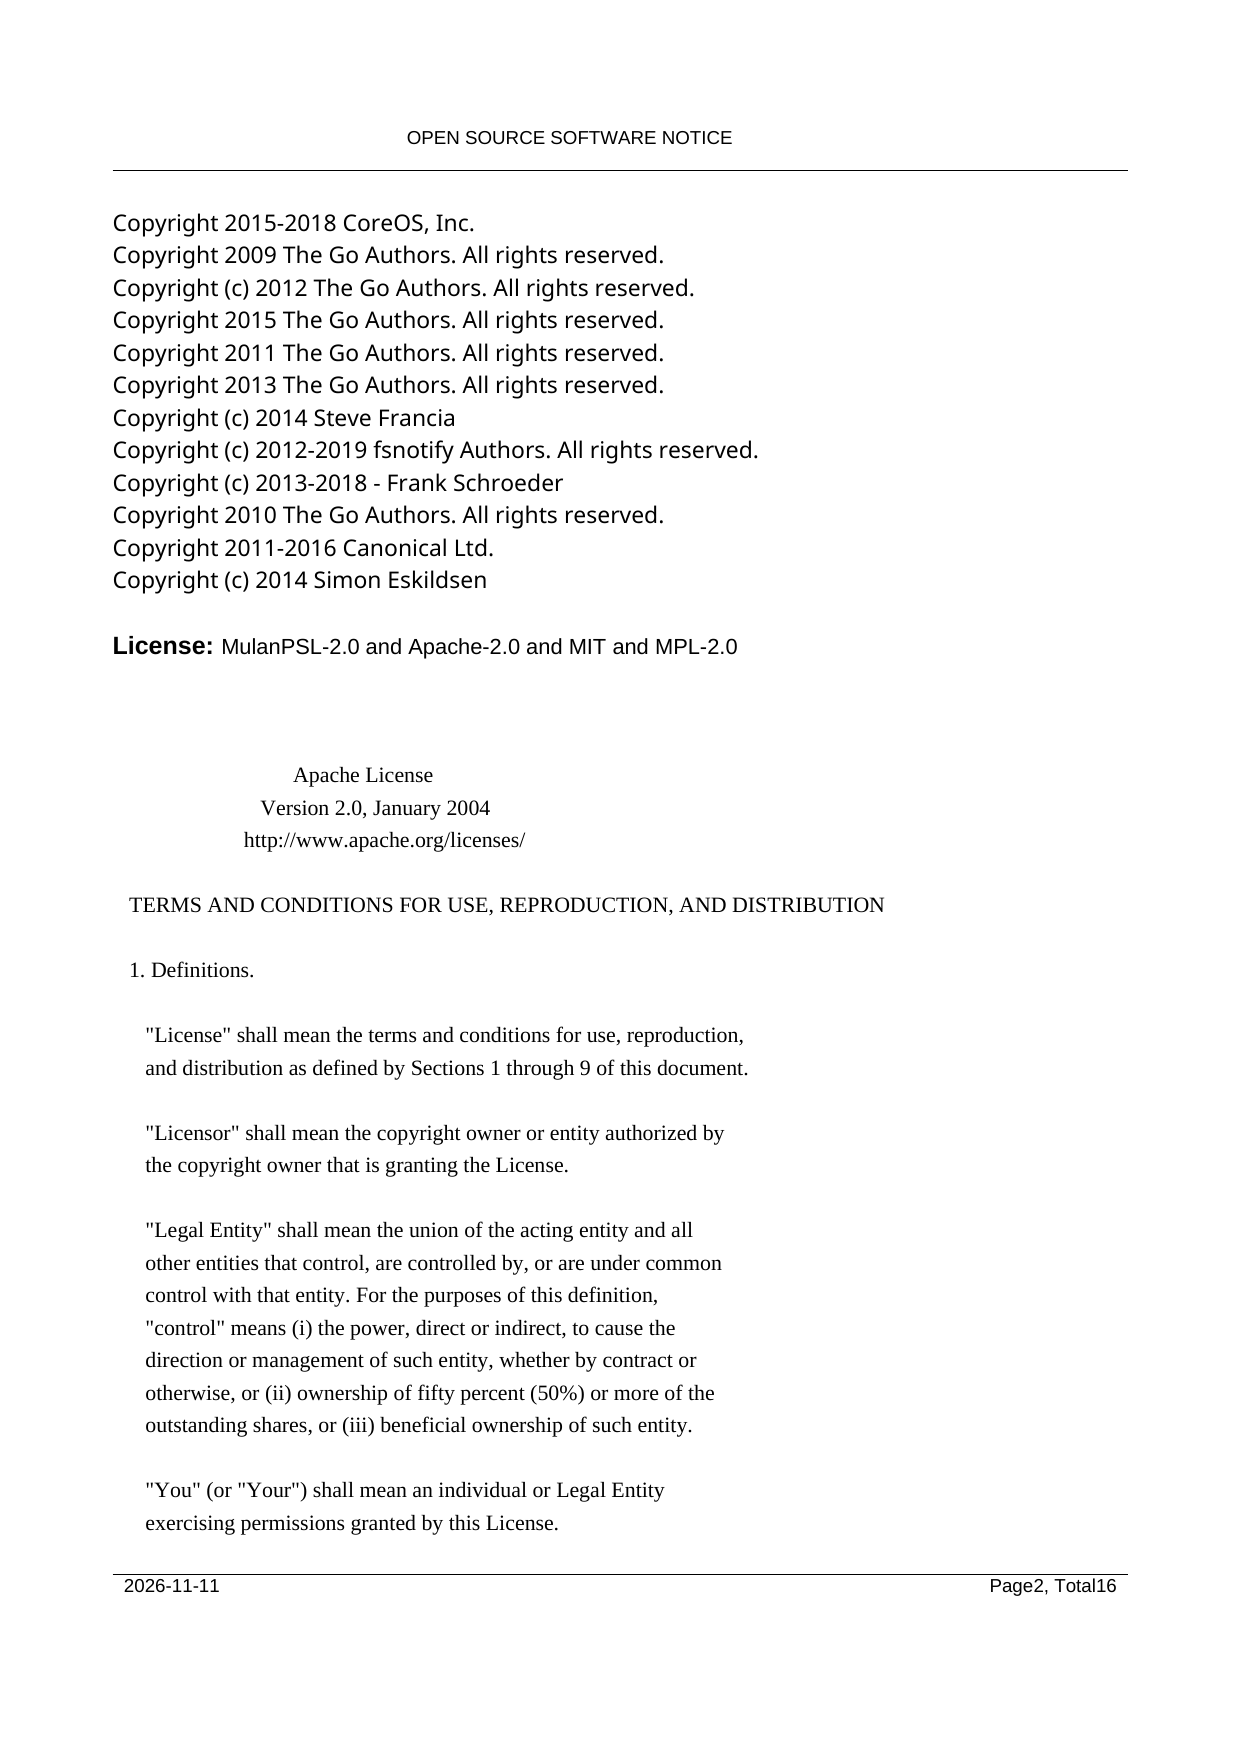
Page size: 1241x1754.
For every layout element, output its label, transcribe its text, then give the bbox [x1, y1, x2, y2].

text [112, 661, 1128, 1539]
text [112, 206, 1128, 629]
text License: MulanPSL-2.0 and Apache-2.0 and MIT and MPL-2.0 [112, 629, 1128, 661]
